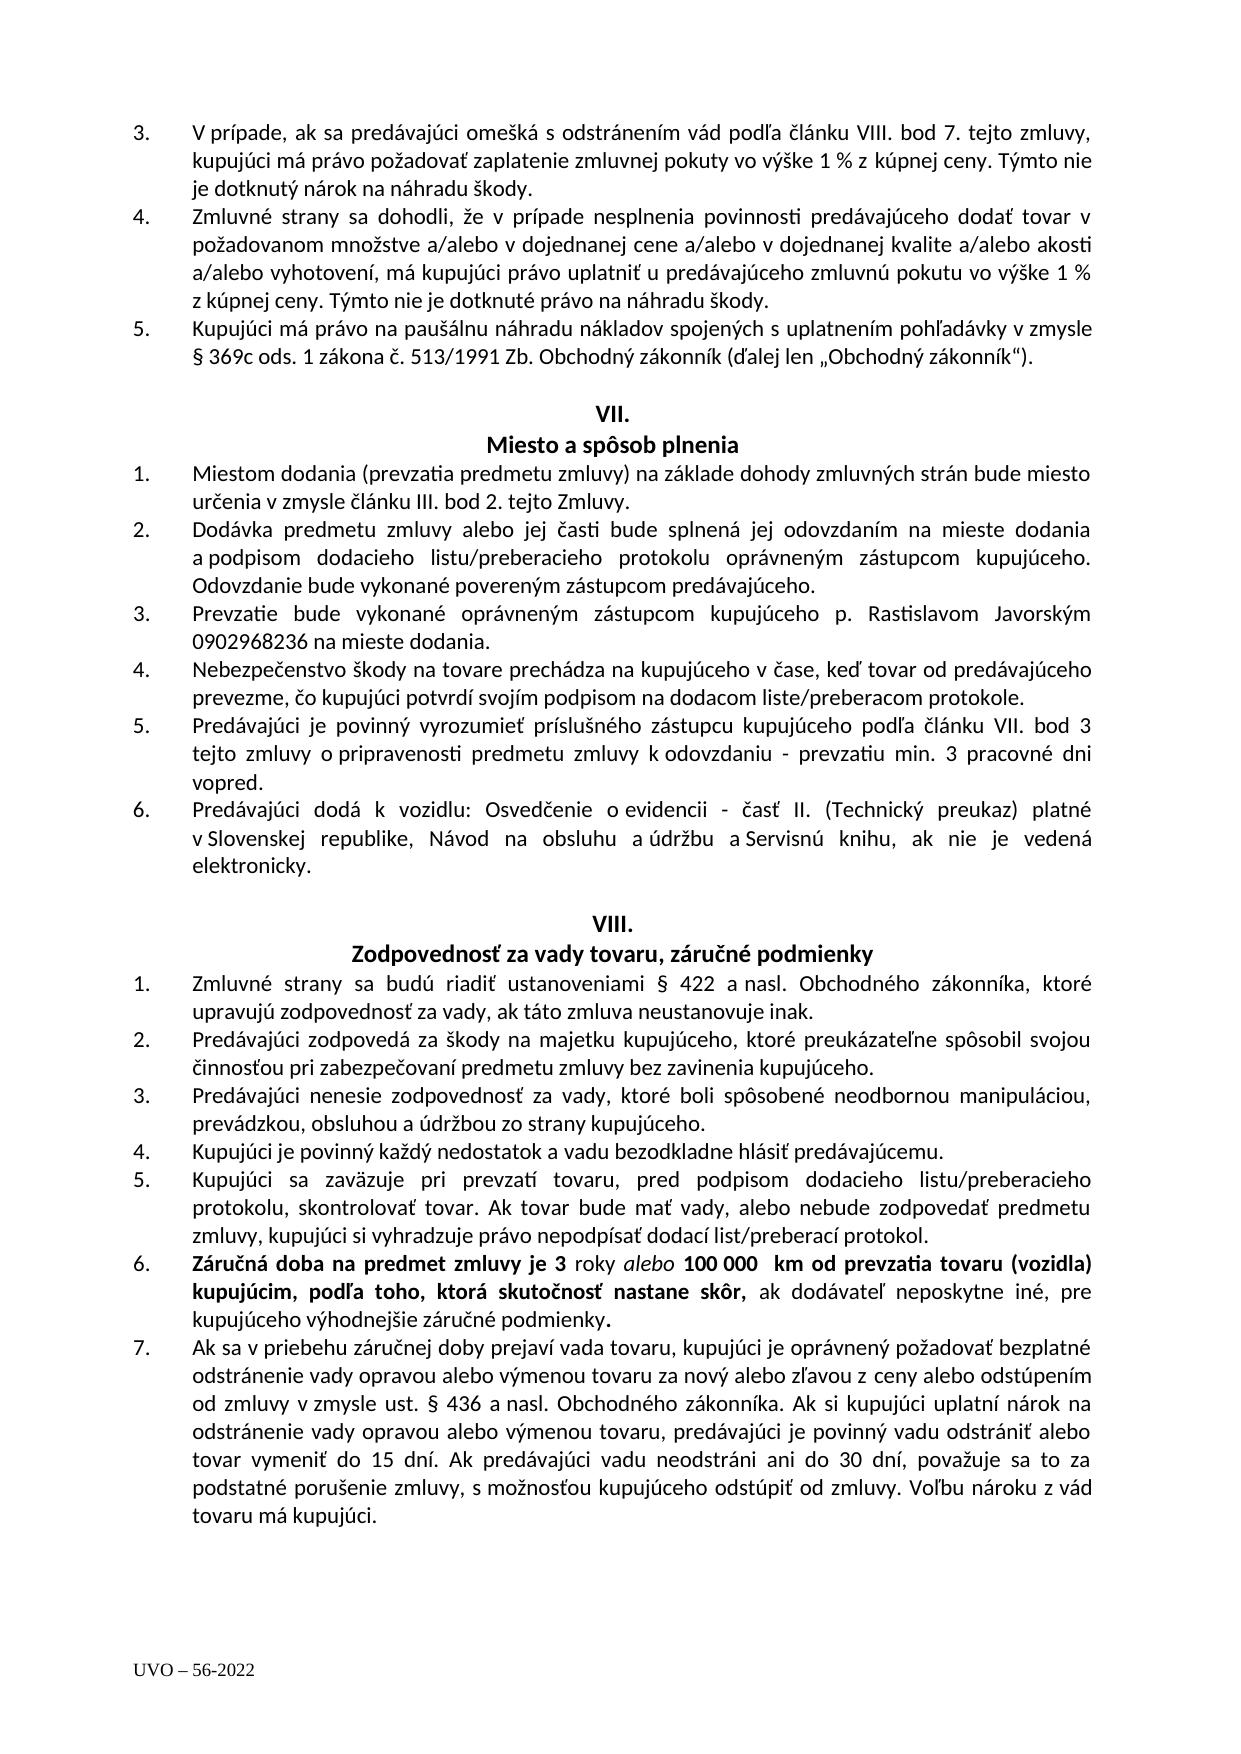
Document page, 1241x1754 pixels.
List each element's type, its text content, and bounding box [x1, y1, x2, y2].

list Nebezpečenstvo škody na tovare prechádza na kupujúceho v čase, keď tovar od predávajúceho prevezme, čo kupujúci potvrdí svojím podpisom na dodacom liste/preberacom protokole. [133, 656, 1092, 712]
list Miestom dodania (prevzatia predmetu zmluvy) na základe dohody zmluvných strán bude miesto určenia v zmysle článku III. bod 2. tejto Zmluvy. [133, 459, 1092, 515]
text Miesto a spôsob plnenia [133, 429, 1092, 459]
text Zodpovednosť za vady tovaru, záručné podmienky [133, 938, 1092, 969]
list Kupujúci má právo na paušálnu náhradu nákladov spojených s uplatnením pohľadávky v zmysle § 369c ods. 1 zákona č. 513/1991 Zb. Obchodný zákonník (ďalej len „Obchodný zákonník“). [133, 314, 1092, 370]
list Dodávka predmetu zmluvy alebo jej časti bude splnená jej odovzdaním na mieste dodania a podpisom dodacieho listu/preberacieho protokolu oprávneným zástupcom kupujúceho. Odovzdanie bude vykonané povereným zástupcom predávajúceho. [133, 515, 1092, 599]
list Kupujúci sa zaväzuje pri prevzatí tovaru, pred podpisom dodacieho listu/preberacieho protokolu, skontrolovať tovar. Ak tovar bude mať vady, alebo nebude zodpovedať predmetu zmluvy, kupujúci si vyhradzuje právo nepodpísať dodací list/preberací protokol. [133, 1165, 1092, 1249]
text VII. [133, 398, 1092, 429]
list Zmluvné strany sa dohodli, že v prípade nesplnenia povinnosti predávajúceho dodať tovar v požadovanom množstve a/alebo v dojednanej cene a/alebo v dojednanej kvalite a/alebo akosti a/alebo vyhotovení, má kupujúci právo uplatniť u predávajúceho zmluvnú pokutu vo výške 1 % z kúpnej ceny. Týmto nie je dotknuté právo na náhradu škody. [133, 202, 1092, 314]
list V prípade, ak sa predávajúci omešká s odstránením vád podľa článku VIII. bod 7. tejto zmluvy, kupujúci má právo požadovať zaplatenie zmluvnej pokuty vo výške 1 % z kúpnej ceny. Týmto nie je dotknutý nárok na náhradu škody. [133, 118, 1092, 202]
list Predávajúci je povinný vyrozumieť príslušného zástupcu kupujúceho podľa článku VII. bod 3 tejto zmluvy o pripravenosti predmetu zmluvy k odovzdaniu - prevzatiu min. 3 pracovné dni vopred. [133, 712, 1092, 796]
list Predávajúci dodá k vozidlu: Osvedčenie o evidencii - časť II. (Technický preukaz) platné v Slovenskej republike, Návod na obsluhu a údržbu a Servisnú knihu, ak nie je vedená elektronicky. [133, 796, 1092, 880]
list Ak sa v priebehu záručnej doby prejaví vada tovaru, kupujúci je oprávnený požadovať bezplatné odstránenie vady opravou alebo výmenou tovaru za nový alebo zľavou z ceny alebo odstúpením od zmluvy v zmysle ust. § 436 a nasl. Obchodného zákonníka. Ak si kupujúci uplatní nárok na odstránenie vady opravou alebo výmenou tovaru, predávajúci je povinný vadu odstrániť alebo tovar vymeniť do 15 dní. Ak predávajúci vadu neodstráni ani do 30 dní, považuje sa to za podstatné porušenie zmluvy, s možnosťou kupujúceho odstúpiť od zmluvy. Voľbu nároku z vád tovaru má kupujúci. [133, 1333, 1092, 1529]
text VIII. [133, 908, 1092, 938]
list Predávajúci nenesie zodpovednosť za vady, ktoré boli spôsobené neodbornou manipuláciou, prevádzkou, obsluhou a údržbou zo strany kupujúceho. [133, 1081, 1092, 1137]
list Predávajúci zodpovedá za škody na majetku kupujúceho, ktoré preukázateľne spôsobil svojou činnosťou pri zabezpečovaní predmetu zmluvy bez zavinenia kupujúceho. [133, 1025, 1092, 1081]
list Zmluvné strany sa budú riadiť ustanoveniami § 422 a nasl. Obchodného zákonníka, ktoré upravujú zodpovednosť za vady, ak táto zmluva neustanovuje inak. [133, 969, 1092, 1025]
list Prevzatie bude vykonané oprávneným zástupcom kupujúceho p. Rastislavom Javorským 0902968236 na mieste dodania. [133, 599, 1092, 656]
list Záručná doba na predmet zmluvy je 3 roky alebo 100 000 km od prevzatia tovaru (vozidla) kupujúcim, podľa toho, ktorá skutočnosť nastane skôr, ak dodávateľ neposkytne iné, pre kupujúceho výhodnejšie záručné podmienky. [133, 1249, 1092, 1333]
list Kupujúci je povinný každý nedostatok a vadu bezodkladne hlásiť predávajúcemu. [133, 1137, 1092, 1165]
